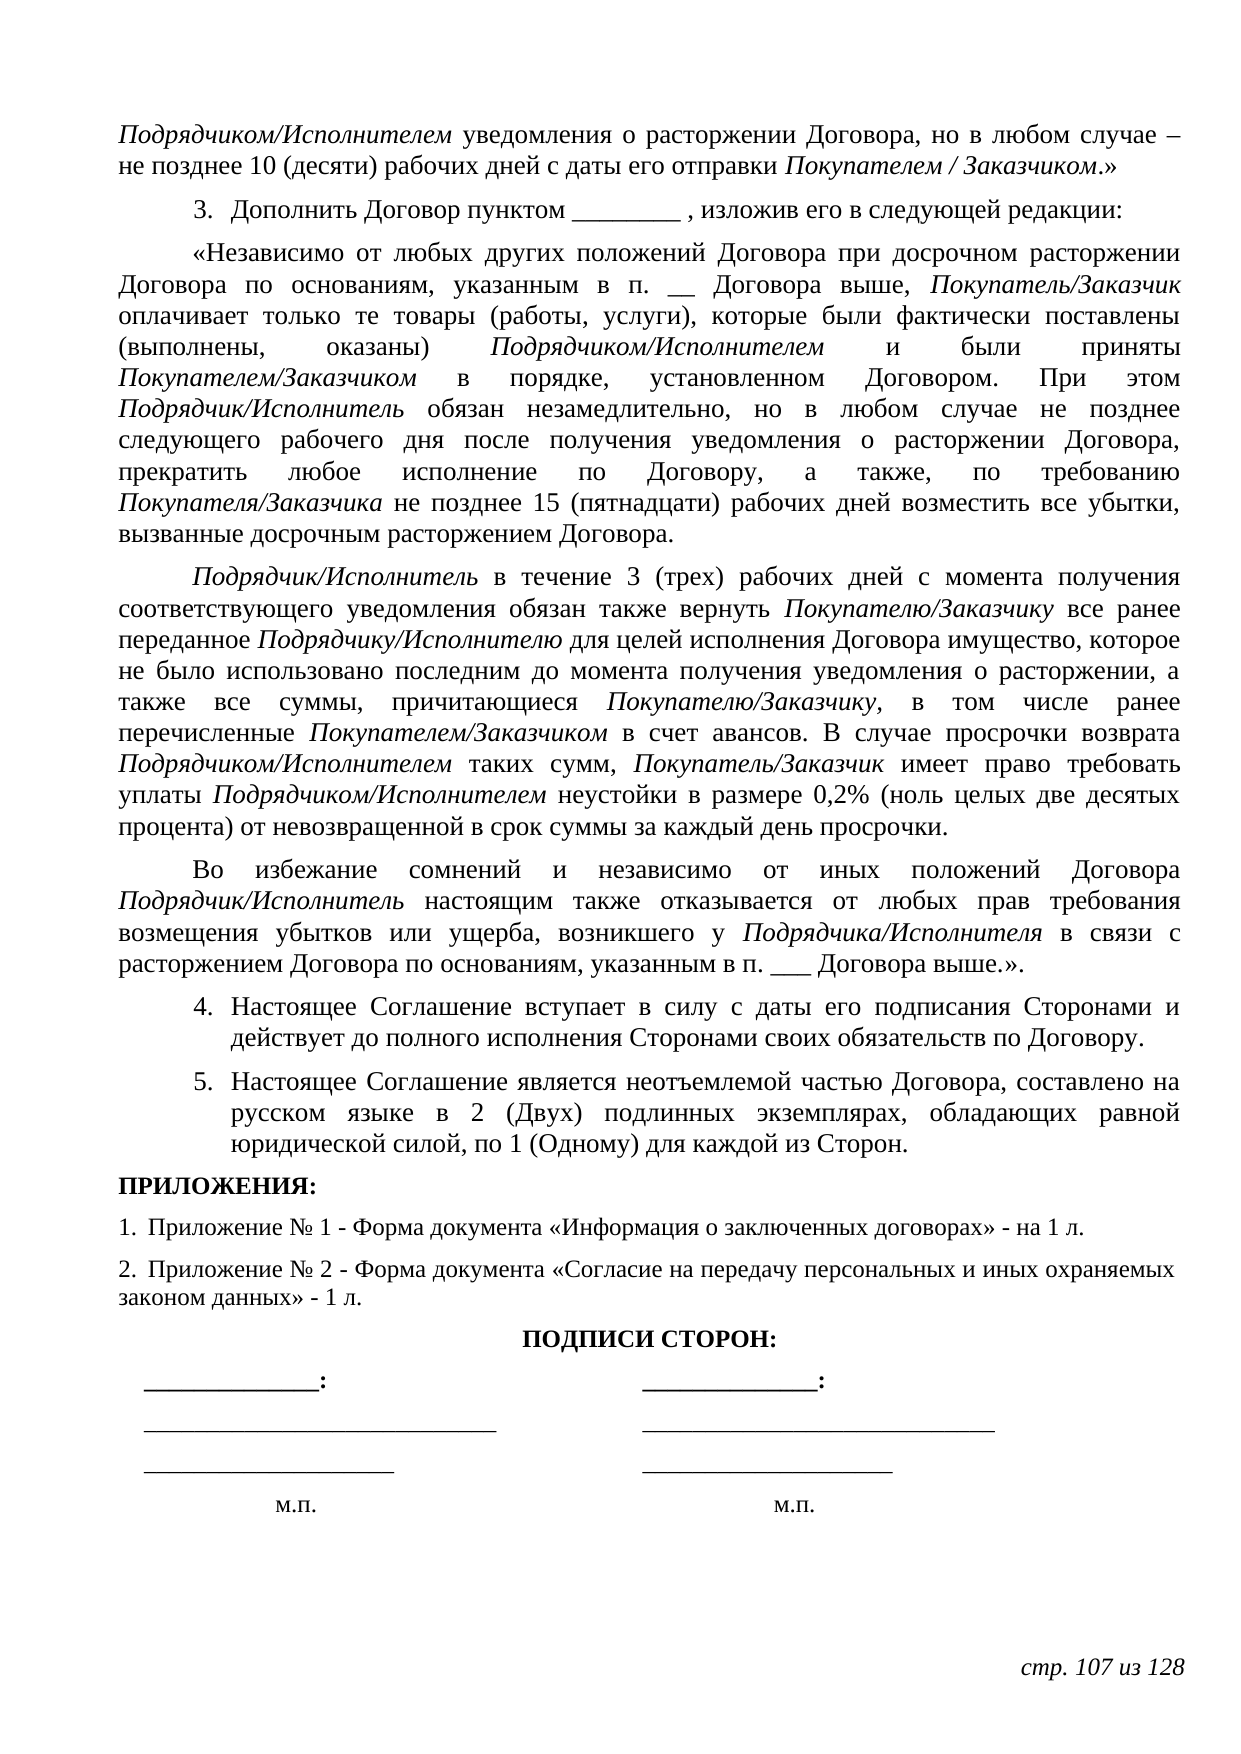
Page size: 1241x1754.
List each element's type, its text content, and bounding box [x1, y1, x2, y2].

list Приложение № 2 - Форма документа «Согласие на передачу персональных и иных охраняемых законом данных» - 1 л. [118, 1254, 1177, 1311]
text ПРИЛОЖЕНИЯ: [118, 1171, 1181, 1200]
title ПОДПИСИ СТОРОН: [118, 1324, 1181, 1352]
table_cell ____________________________ ____________________ м.п. [133, 1394, 631, 1517]
text Подрядчик/Исполнитель в течение 3 (трех) рабочих дней с момента получения соответствующего уведомления обязан также вернуть Покупателю/Заказчику все ранее переданное Подрядчику/Исполнителю для целей исполнения Договора имущество, которое не было использовано последним до момента получения уведомления о расторжении, а также все суммы, причитающиеся Покупателю/Заказчику, в том числе ранее перечисленные Покупателем/Заказчиком в счет авансов. В случае просрочки возврата Подрядчиком/Исполнителем таких сумм, Покупатель/Заказчик имеет право требовать уплаты Подрядчиком/Исполнителем неустойки в размере 0,2% (ноль целых две десятых процента) от невозвращенной в срок суммы за каждый день просрочки. [118, 561, 1181, 841]
table_header ______________: [133, 1353, 631, 1394]
text «Независимо от любых других положений Договора при досрочном расторжении Договора по основаниям, указанным в п. __ Договора выше, Покупатель/Заказчик оплачивает только те товары (работы, услуги), которые были фактически поставлены (выполнены, оказаны) Подрядчиком/Исполнителем и были приняты Покупателем/Заказчиком в порядке, установленном Договором. При этом Подрядчик/Исполнитель обязан незамедлительно, но в любом случае не позднее следующего рабочего дня после получения уведомления о расторжении Договора, прекратить любое исполнение по Договору, а также, по требованию Покупателя/Заказчика не позднее 15 (пятнадцати) рабочих дней возместить все убытки, вызванные досрочным расторжением Договора. [118, 237, 1181, 548]
list Настоящее Соглашение является неотъемлемой частью Договора, составлено на русском языке в 2 (Двух) подлинных экземплярах, обладающих равной юридической силой, по 1 (Одному) для каждой из Сторон. [193, 1065, 1181, 1159]
text Во избежание сомнений и независимо от иных положений Договора Подрядчик/Исполнитель настоящим также отказывается от любых прав требования возмещения убытков или ущерба, возникшего у Подрядчика/Исполнителя в связи с расторжением Договора по основаниям, указанным в п. ___ Договора выше.». [118, 853, 1181, 978]
list Приложение № 1 - Форма документа «Информация о заключенных договорах» - на 1 л. [118, 1212, 1177, 1241]
list Дополнить Договор пунктом ________ , изложив его в следующей редакции: [193, 193, 1181, 224]
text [118, 118, 1181, 180]
table_header ______________: [631, 1353, 1167, 1394]
table_cell ____________________________ ____________________ м.п. [631, 1394, 1167, 1517]
list Настоящее Соглашение вступает в силу с даты его подписания Сторонами и действует до полного исполнения Сторонами своих обязательств по Договору. [193, 990, 1181, 1053]
